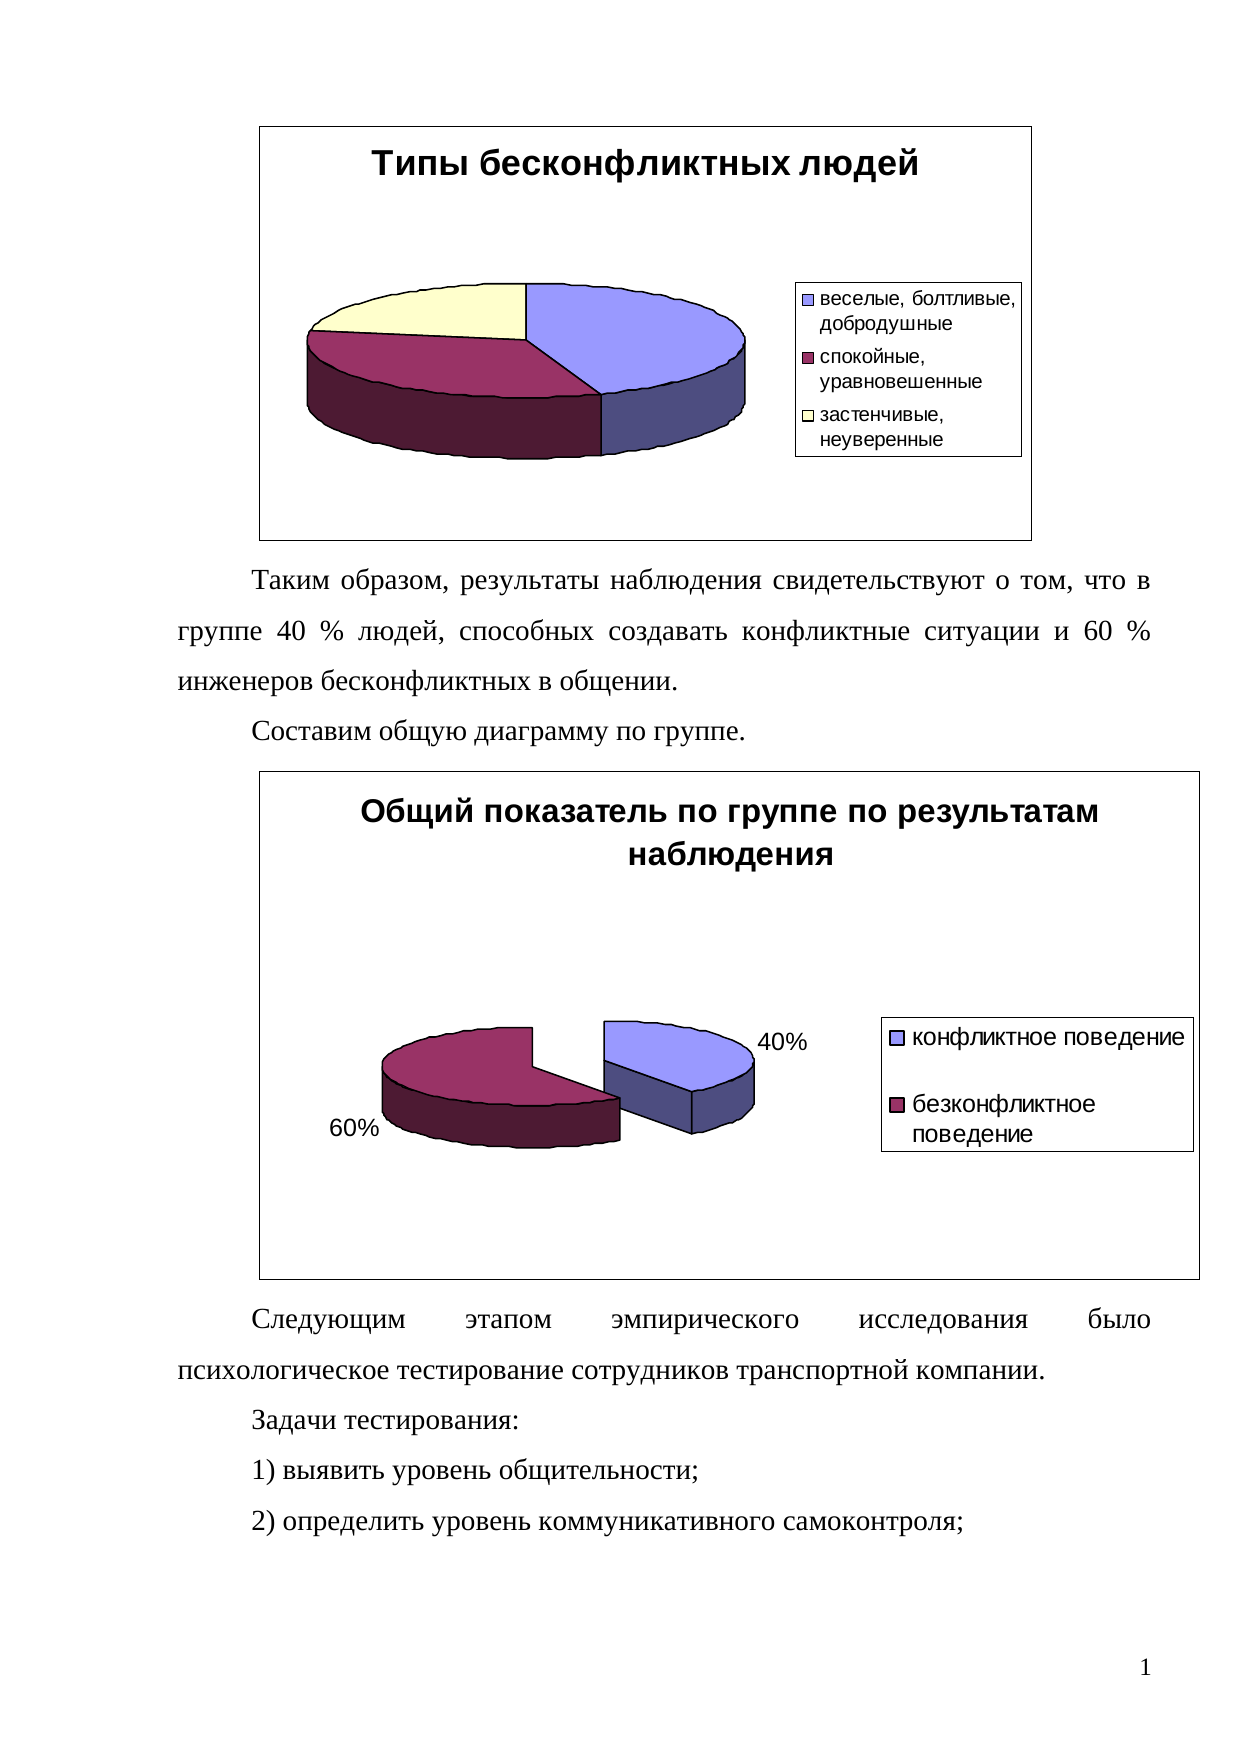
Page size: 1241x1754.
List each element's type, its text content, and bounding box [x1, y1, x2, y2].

text Составим общую диаграмму по группе. [177, 713, 1152, 747]
text 2) определить уровень коммуникативного самоконтроля; [177, 1503, 1152, 1536]
text Задачи тестирования: [177, 1402, 1152, 1436]
text 1) выявить уровень общительности; [177, 1452, 1152, 1486]
text Следующим этапом эмпирического исследования было психологическое тестирование сотрудников транспортной компании. [177, 1301, 1152, 1385]
text Таким образом, результаты наблюдения свидетельствуют о том, что в группе 40 % людей, способных создавать конфликтные ситуации и 60 % инженеров бесконфликтных в общении. [177, 562, 1152, 696]
